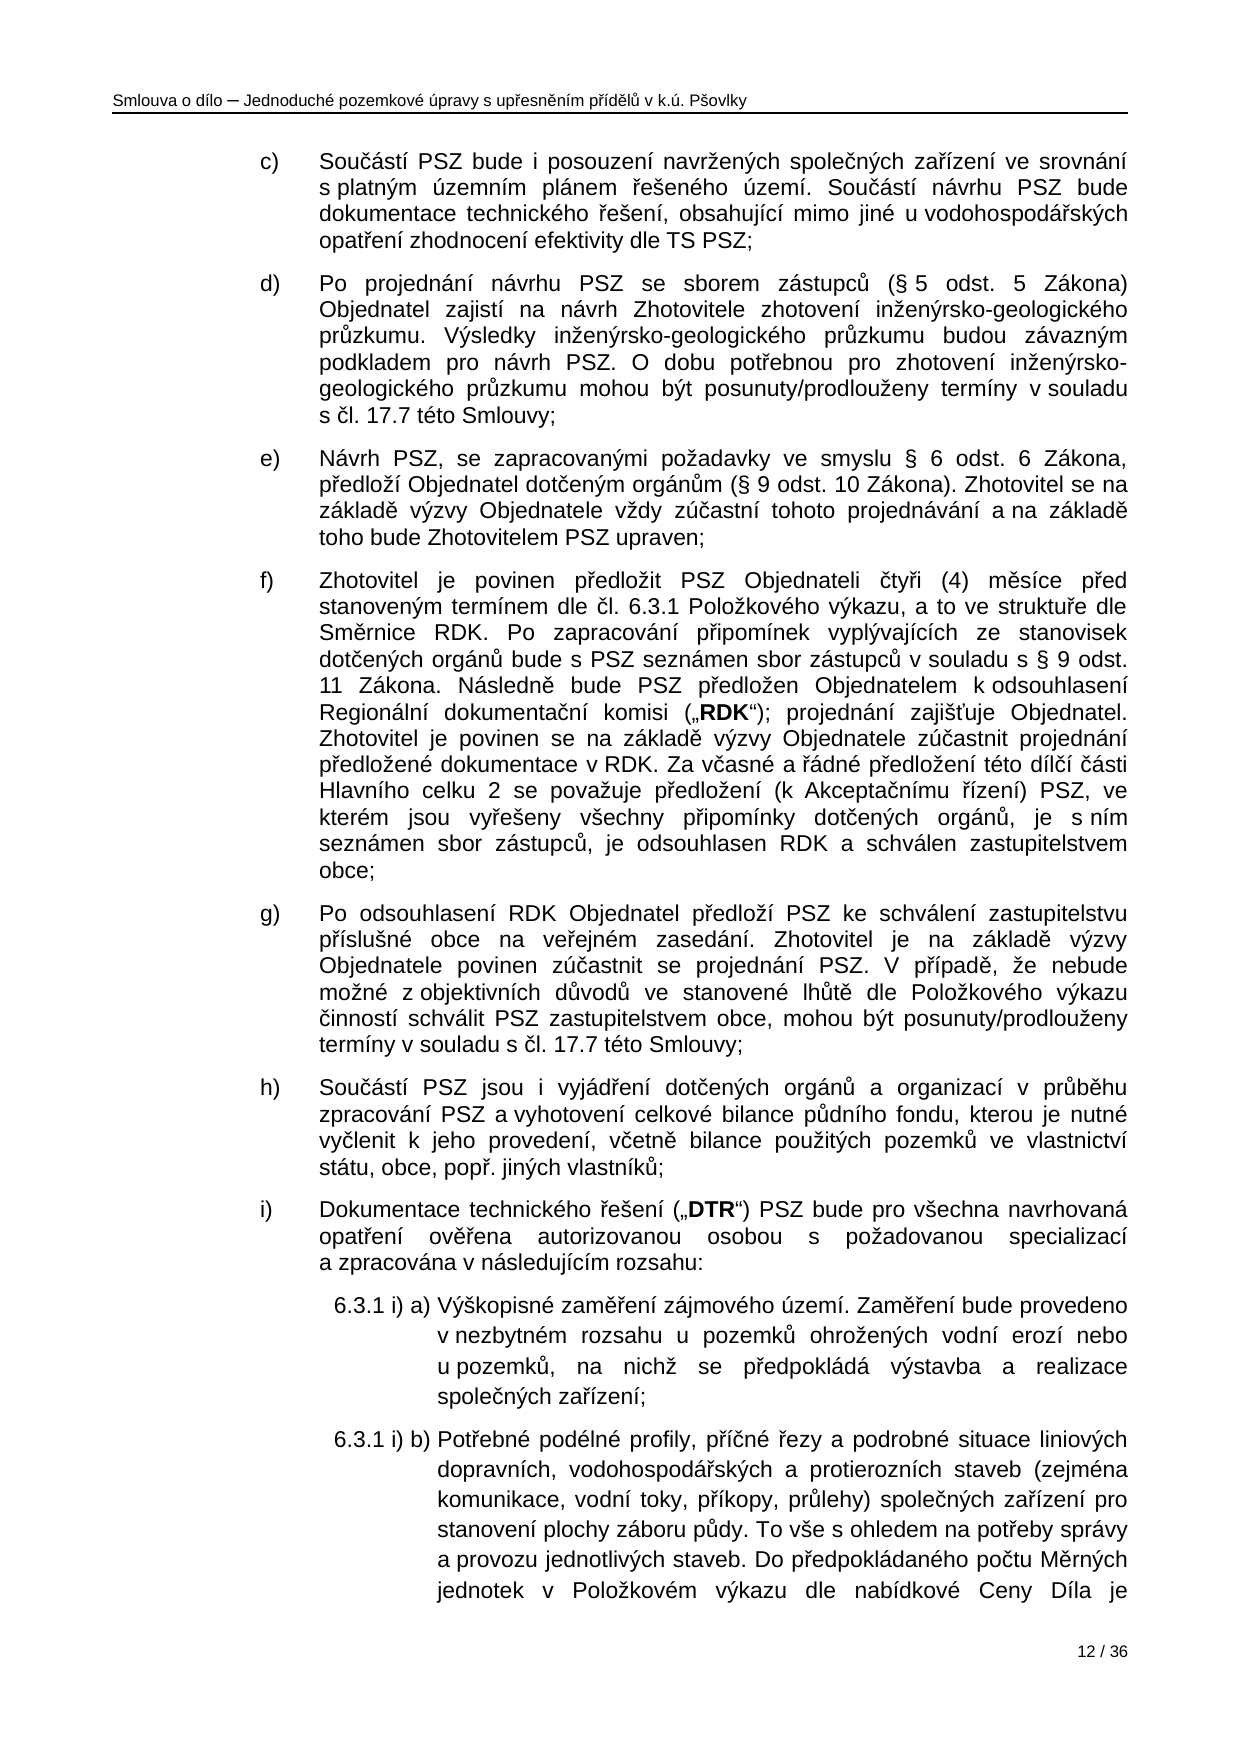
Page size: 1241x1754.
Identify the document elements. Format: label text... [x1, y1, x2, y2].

list Součástí PSZ bude i posouzení navržených společných zařízení ve srovnání s platným územním plánem řešeného území. Součástí návrhu PSZ bude dokumentace technického řešení, obsahující mimo jiné u vodohospodářských opatření zhodnocení efektivity dle TS PSZ; [260, 148, 1128, 253]
list Po projednání návrhu PSZ se sborem zástupců (§ 5 odst. 5 Zákona) Objednatel zajistí na návrh Zhotovitele zhotovení inženýrsko-geologického průzkumu. Výsledky inženýrsko-geologického průzkumu budou závazným podkladem pro návrh PSZ. O dobu potřebnou pro zhotovení inženýrsko-geologického průzkumu mohou být posunuty/prodlouženy termíny v souladu s čl. 17.7 této Smlouvy; [260, 270, 1128, 428]
list Výškopisné zaměření zájmového území. Zaměření bude provedeno v nezbytném rozsahu u pozemků ohrožených vodní erozí nebo u pozemků, na nichž se předpokládá výstavba a realizace společných zařízení; [334, 1292, 1128, 1409]
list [334, 1426, 1128, 1603]
list Návrh PSZ, se zapracovanými požadavky ve smyslu § 6 odst. 6 Zákona, předloží Objednatel dotčeným orgánům (§ 9 odst. 10 Zákona). Zhotovitel se na základě výzvy Objednatele vždy zúčastní tohoto projednávání a na základě toho bude Zhotovitelem PSZ upraven; [260, 444, 1128, 550]
list Součástí PSZ jsou i vyjádření dotčených orgánů a organizací v průběhu zpracování PSZ a vyhotovení celkové bilance půdního fondu, kterou je nutné vyčlenit k jeho provedení, včetně bilance použitých pozemků ve vlastnictví státu, obce, popř. jiných vlastníků; [260, 1074, 1128, 1180]
list Po odsouhlasení RDK Objednatel předloží PSZ ke schválení zastupitelstvu příslušné obce na veřejném zasedání. Zhotovitel je na základě výzvy Objednatele povinen zúčastnit se projednání PSZ. V případě, že nebude možné z objektivních důvodů ve stanovené lhůtě dle Položkového výkazu činností schválit PSZ zastupitelstvem obce, mohou být posunuty/prodlouženy termíny v souladu s čl. 17.7 této Smlouvy; [260, 899, 1128, 1058]
list Zhotovitel je povinen předložit PSZ Objednateli čtyři (4) měsíce před stanoveným termínem dle čl. 6.3.1 Položkového výkazu, a to ve struktuře dle Směrnice RDK. Po zapracování připomínek vyplývajících ze stanovisek dotčených orgánů bude s PSZ seznámen sbor zástupců v souladu s § 9 odst. 11 Zákona. Následně bude PSZ předložen Objednatelem k odsouhlasení Regionální dokumentační komisi („RDK“); projednání zajišťuje Objednatel. Zhotovitel je povinen se na základě výzvy Objednatele zúčastnit projednání předložené dokumentace v RDK. Za včasné a řádné předložení této dílčí části Hlavního celku 2 se považuje předložení (k Akceptačnímu řízení) PSZ, ve kterém jsou vyřešeny všechny připomínky dotčených orgánů, je s ním seznámen sbor zástupců, je odsouhlasen RDK a schválen zastupitelstvem obce; [260, 567, 1128, 883]
list Dokumentace technického řešení („DTR“) PSZ bude pro všechna navrhovaná opatření ověřena autorizovanou osobou s požadovanou specializací a zpracována v následujícím rozsahu: [260, 1196, 1128, 1276]
